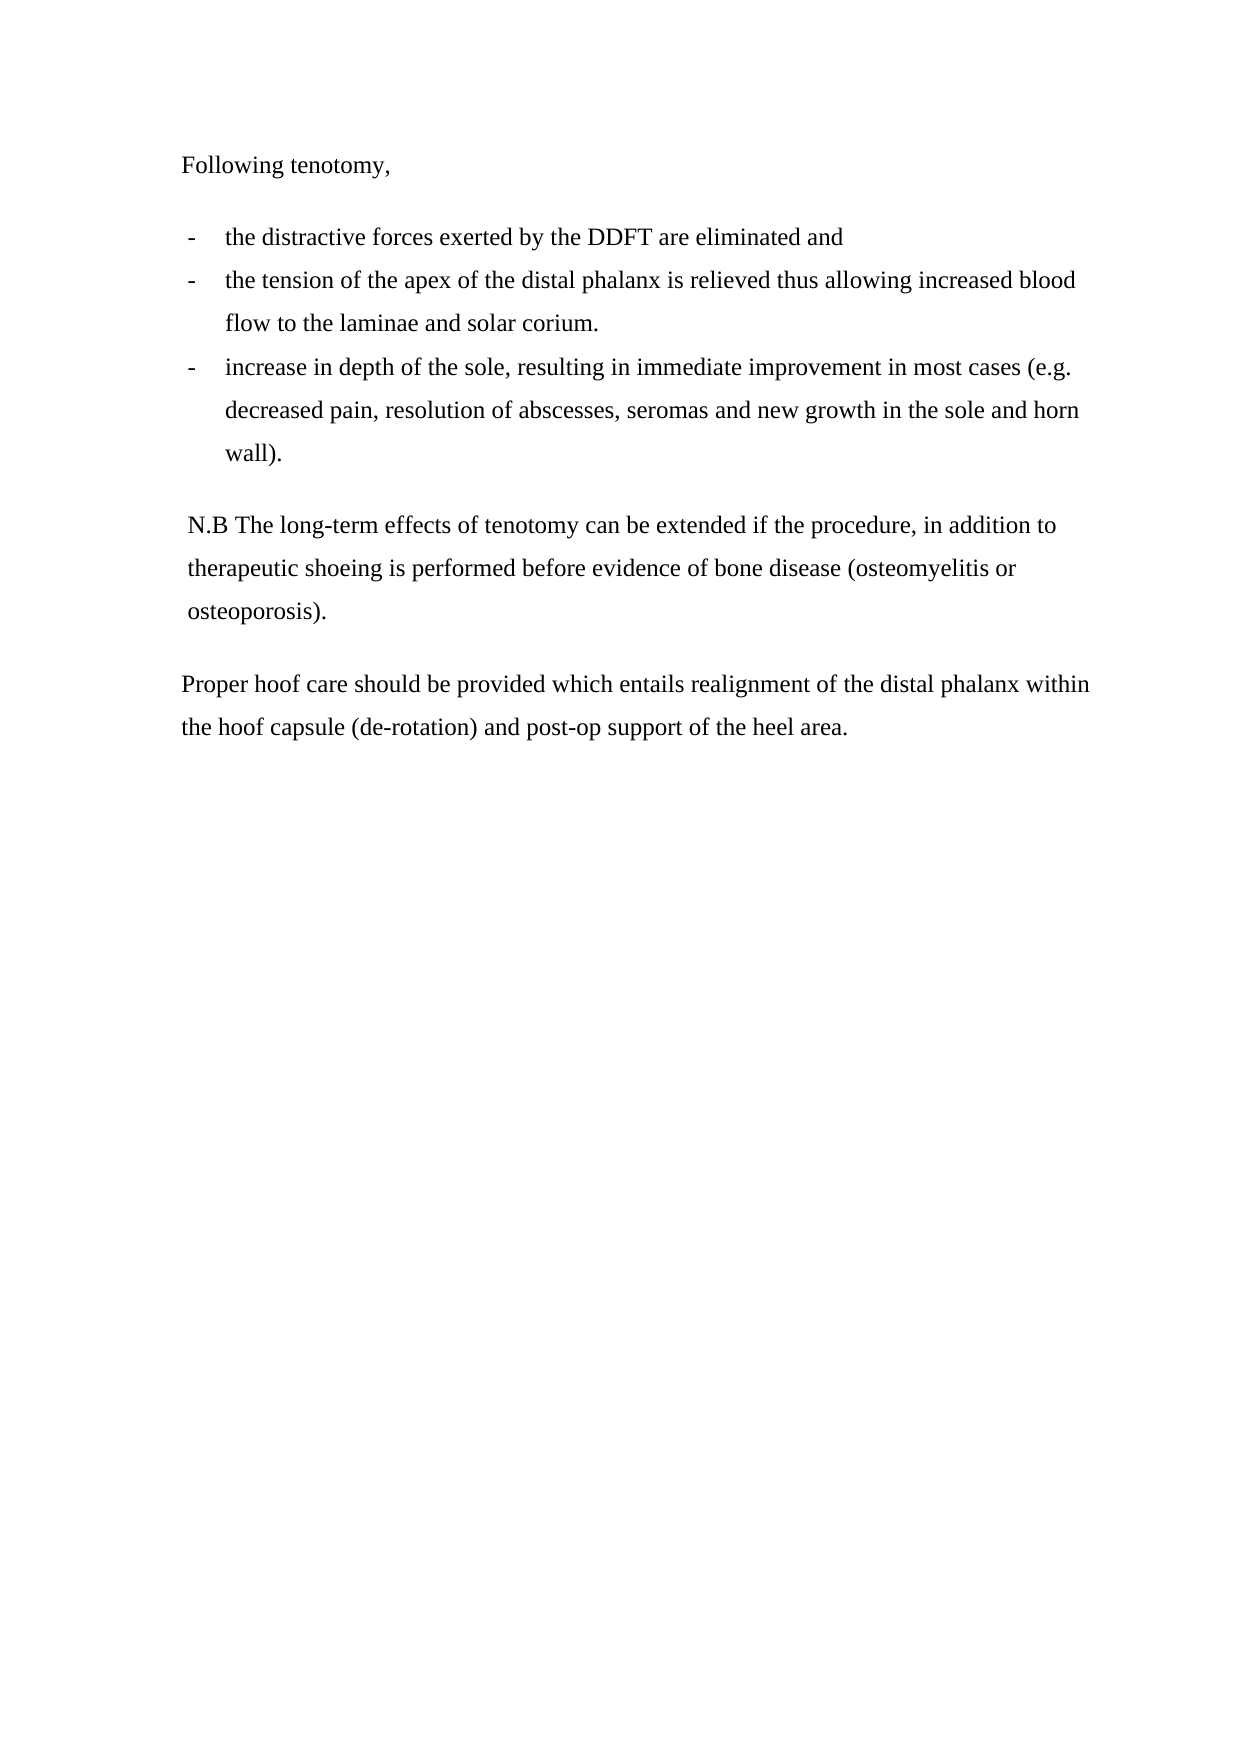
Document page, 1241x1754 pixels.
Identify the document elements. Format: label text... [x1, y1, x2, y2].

list the tension of the apex of the distal phalanx is relieved thus allowing increased blood flow to the laminae and solar corium. [187, 265, 1090, 337]
text Proper hoof care should be provided which entails realignment of the distal phalanx within the hoof capsule (de-rotation) and post-op support of the heel area. [181, 669, 1090, 741]
text Following tenotomy, [181, 150, 1090, 179]
text N.B The long-term effects of tenotomy can be extended if the procedure, in addition to therapeutic shoeing is performed before evidence of bone disease (osteomyelitis or osteoporosis). [187, 510, 1090, 625]
list increase in depth of the sole, resulting in immediate improvement in most cases (e.g. decreased pain, resolution of abscesses, seromas and new growth in the sole and horn wall). [187, 352, 1090, 467]
list the distractive forces exerted by the DDFT are eliminated and [187, 222, 1090, 251]
